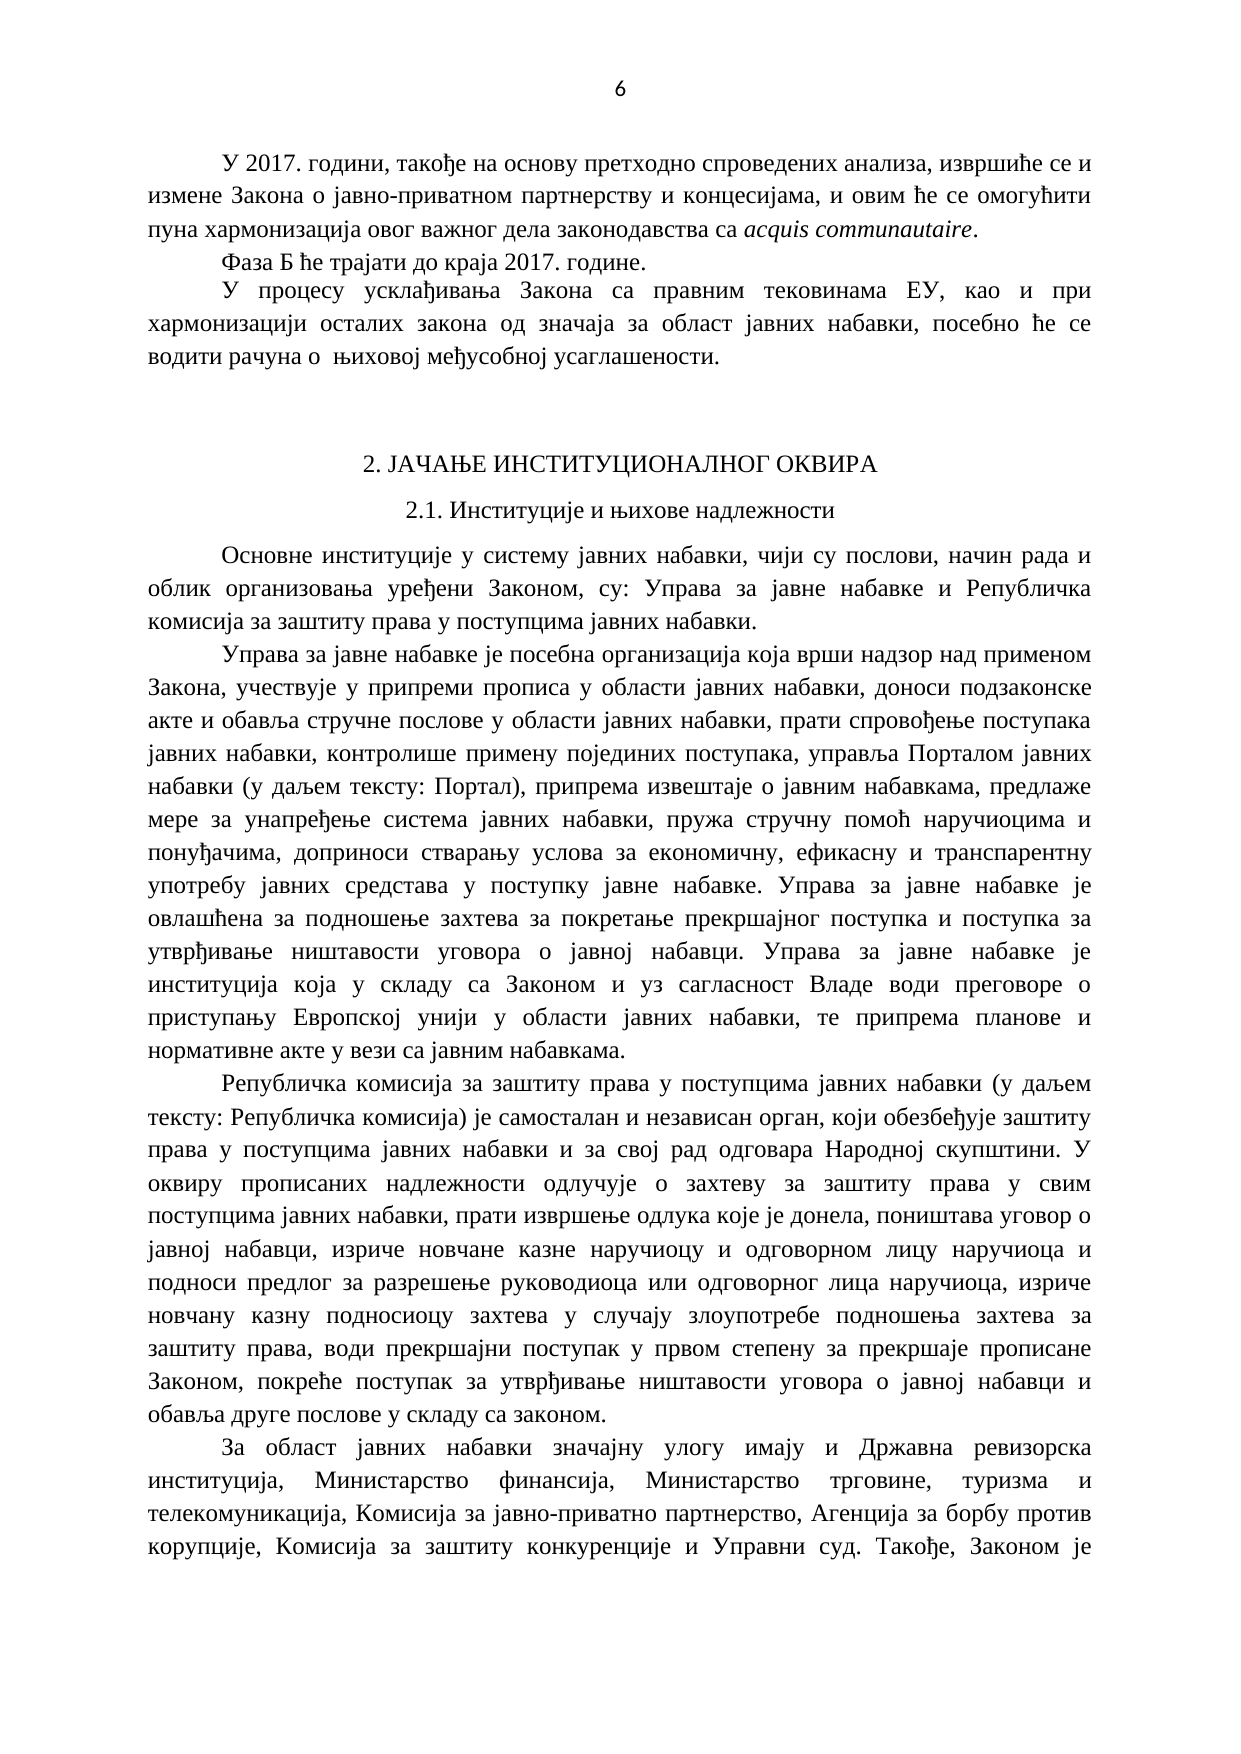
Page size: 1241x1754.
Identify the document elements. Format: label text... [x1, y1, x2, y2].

text Фаза Б ће трајати до краја 2017. године. [148, 247, 1093, 275]
text Управа за јавне набавке је посебна организација која врши надзор над применом Закона, учествује у припреми прописа у области јавних набавки, доноси подзаконске акте и обавља стручне послове у области јавних набавки, прати спровођење поступака јавних набавки, контролише примену појединих поступака, управља Порталом јавних набавки (у даљем тексту: Портал), припрема извештаје о јавним набавкама, предлаже мере за унапређење система јавних набавки, пружа стручну помоћ наручиоцима и понуђачима, доприноси стварању услова за економичну, ефикасну и транспарентну употребу јавних средстава у поступку јавне набавке. Управа за јавне набавке је овлашћена за подношење захтева за покретање прекршајног поступка и поступка за утврђивање ништавости уговора о јавној набавци. Управа за јавне набавке је институција која у складу са Законом и уз сагласност Владе води преговоре о приступању Европској унији у области јавних набавки, те припрема планове и нормативне акте у вези са јавним набавкама. [148, 639, 1093, 1064]
text 2.1. Институције и њихове надлежности [148, 495, 1093, 523]
text У процесу усклађивања Закона са правним тековинама ЕУ, као и при хармонизацији осталих закона од значаја за област јавних набавки, посебно ће се водити рачуна о њиховој међусобној усаглашености. [148, 275, 1093, 370]
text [148, 1432, 1093, 1559]
text 2. ЈАЧАЊЕ ИНСТИТУЦИОНАЛНОГ ОКВИРА [148, 449, 1093, 478]
text У 2017. години, такође на основу претходно спроведених анализа, извршиће се и измене Закона о јавно-приватном партнерству и концесијама, и овим ће се омогућити пуна хармонизација овог важног дела законодавства са acquis communautaire. [148, 148, 1093, 242]
text Основне институције у систему јавних набавки, чији су послови, начин рада и облик организовања уређени Законом, су: Управа за јавне набавке и Републичка комисија за заштиту права у поступцима јавних набавки. [148, 540, 1093, 635]
text Републичка комисија за заштиту права у поступцима јавних набавки (у даљем тексту: Републичка комисија) је самосталан и независан орган, који обезбеђује заштиту права у поступцима јавних набавки и за свој рад одговара Народној скупштини. У оквиру прописаних надлежности одлучује о захтеву за заштиту права у свим поступцима јавних набавки, прати извршење одлука које је донела, поништава уговор о јавној набавци, изриче новчане казне наручиоцу и одговорном лицу наручиоца и подноси предлог за разрешење руководиоца или одговорног лица наручиоца, изриче новчану казну подносиоцу захтева у случају злоупотребе подношења захтева за заштиту права, води прекршајни поступак у првом степену за прекршаје прописане Законом, покреће поступак за утврђивање ништавости уговора о јавној набавци и обавља друге послове у складу са законом. [148, 1068, 1093, 1427]
